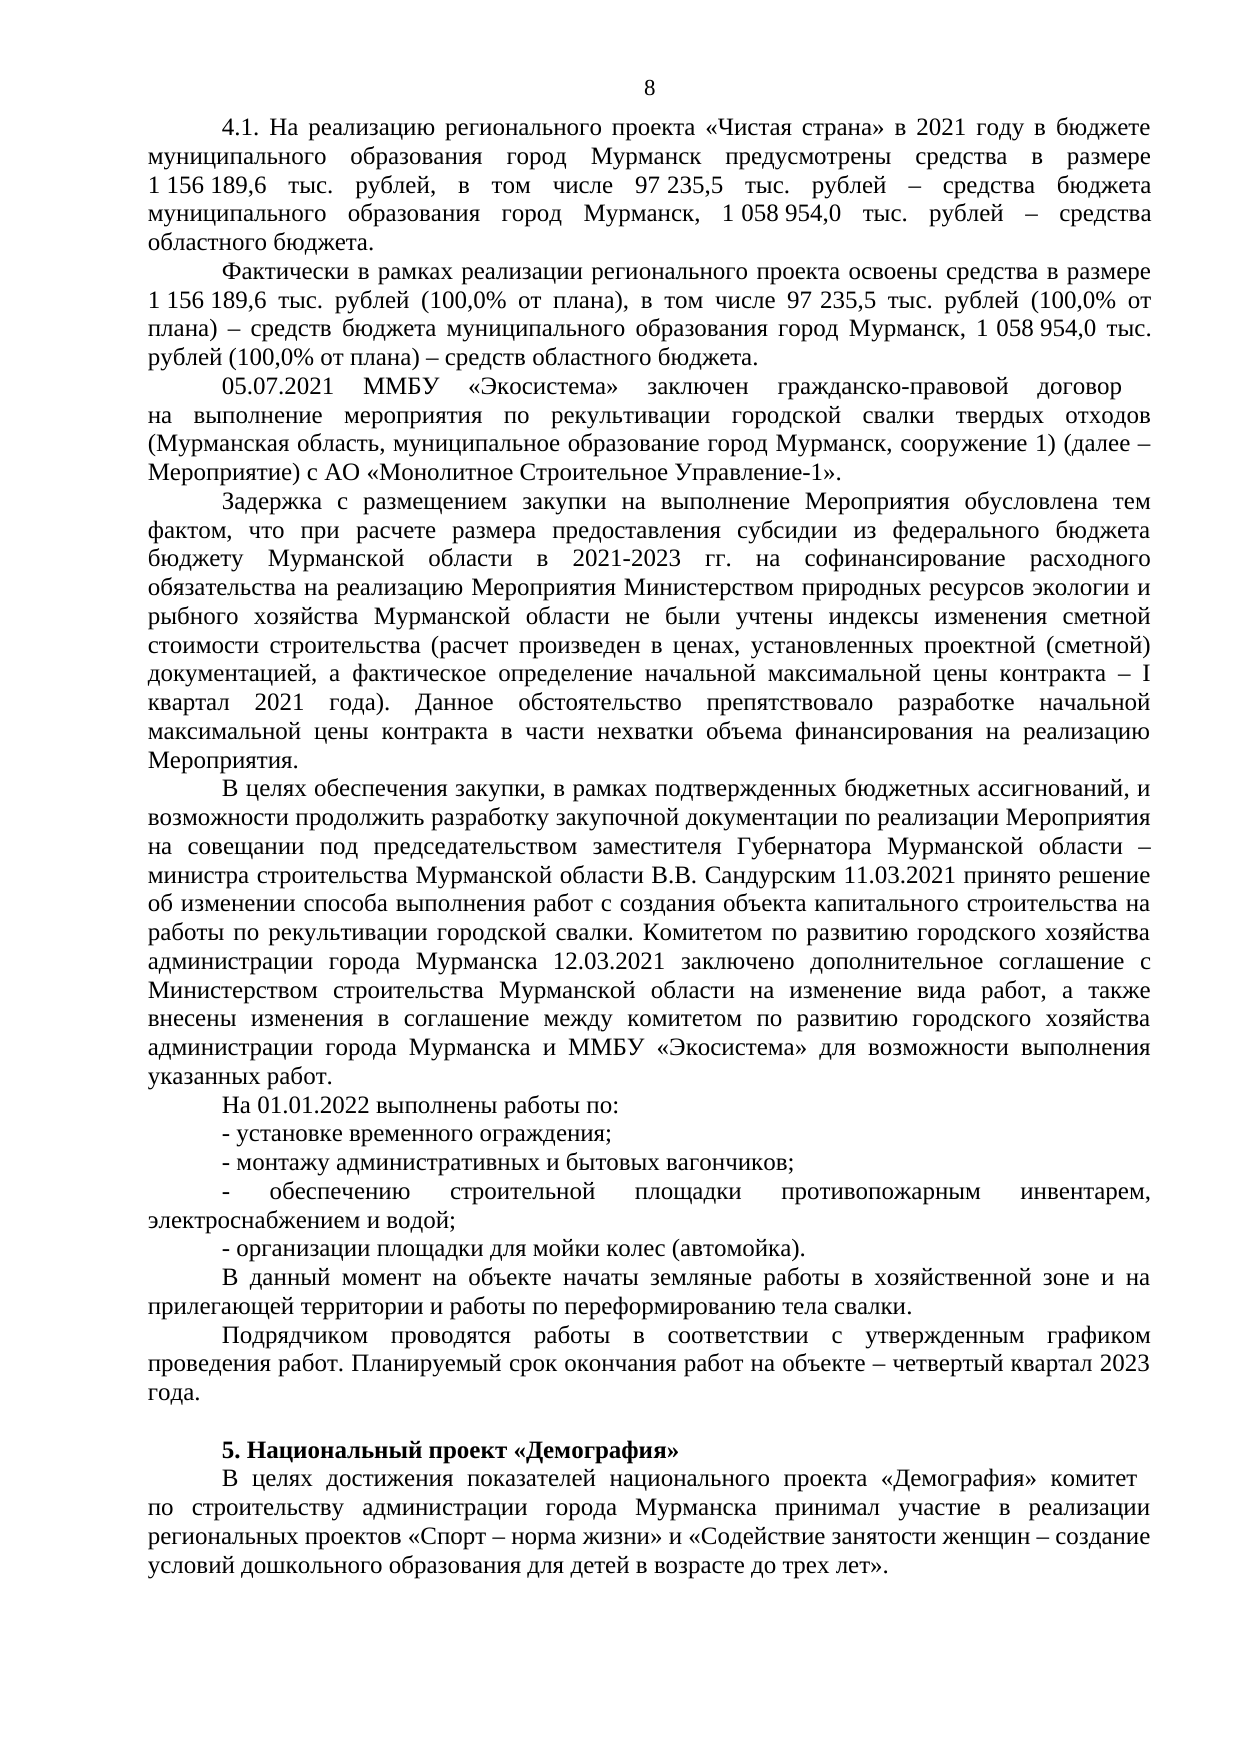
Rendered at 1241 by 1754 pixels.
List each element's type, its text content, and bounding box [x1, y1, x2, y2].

text Подрядчиком проводятся работы в соответствии с утвержденным графиком проведения работ. Планируемый срок окончания работ на объекте – четвертый квартал 2023 года. [148, 1320, 1152, 1406]
text В целях достижения показателей национального проекта «Демография» комитет по строительству администрации города Мурманска принимал участие в реализации региональных проектов «Спорт – норма жизни» и «Содействие занятости женщин – создание условий дошкольного образования для детей в возрасте до трех лет». [148, 1463, 1152, 1578]
text - организации площадки для мойки колес (автомойка). [148, 1233, 1152, 1262]
text Фактически в рамках реализации регионального проекта освоены средства в размере 1 156 189,6 тыс. рублей (100,0% от плана), в том числе 97 235,5 тыс. рублей (100,0% от плана) – средств бюджета муниципального образования город Мурманск, 1 058 954,0 тыс. рублей (100,0% от плана) – средств областного бюджета. [148, 256, 1152, 371]
text 5. Национальный проект «Демография» [148, 1435, 1152, 1463]
text - установке временного ограждения; [148, 1118, 1152, 1147]
text 4.1. На реализацию регионального проекта «Чистая страна» в 2021 году в бюджете муниципального образования город Мурманск предусмотрены средства в размере 1 156 189,6 тыс. рублей, в том числе 97 235,5 тыс. рублей – средства бюджета муниципального образования город Мурманск, 1 058 954,0 тыс. рублей – средства областного бюджета. [148, 112, 1152, 256]
text - обеспечению строительной площадки противопожарным инвентарем, электроснабжением и водой; [148, 1176, 1152, 1233]
text В данный момент на объекте начаты земляные работы в хозяйственной зоне и на прилегающей территории и работы по переформированию тела свалки. [148, 1262, 1152, 1320]
text Задержка с размещением закупки на выполнение Мероприятия обусловлена тем фактом, что при расчете размера предоставления субсидии из федерального бюджета бюджету Мурманской области в 2021-2023 гг. на софинансирование расходного обязательства на реализацию Мероприятия Министерством природных ресурсов экологии и рыбного хозяйства Мурманской области не были учтены индексы изменения сметной стоимости строительства (расчет произведен в ценах, установленных проектной (сметной) документацией, а фактическое определение начальной максимальной цены контракта – I квартал 2021 года). Данное обстоятельство препятствовало разработке начальной максимальной цены контракта в части нехватки объема финансирования на реализацию Мероприятия. [148, 486, 1152, 773]
text - монтажу административных и бытовых вагончиков; [148, 1147, 1152, 1176]
text На 01.01.2022 выполнены работы по: [148, 1090, 1152, 1118]
text 05.07.2021 ММБУ «Экосистема» заключен гражданско-правовой договор на выполнение мероприятия по рекультивации городской свалки твердых отходов (Мурманская область, муниципальное образование город Мурманск, сооружение 1) (далее – Мероприятие) с АО «Монолитное Строительное Управление-1». [148, 371, 1152, 486]
text В целях обеспечения закупки, в рамках подтвержденных бюджетных ассигнований, и возможности продолжить разработку закупочной документации по реализации Мероприятия на совещании под председательством заместителя Губернатора Мурманской области – министра строительства Мурманской области В.В. Сандурским 11.03.2021 принято решение об изменении способа выполнения работ с создания объекта капитального строительства на работы по рекультивации городской свалки. Комитетом по развитию городского хозяйства администрации города Мурманска 12.03.2021 заключено дополнительное соглашение с Министерством строительства Мурманской области на изменение вида работ, а также внесены изменения в соглашение между комитетом по развитию городского хозяйства администрации города Мурманска и ММБУ «Экосистема» для возможности выполнения указанных работ. [148, 773, 1152, 1090]
